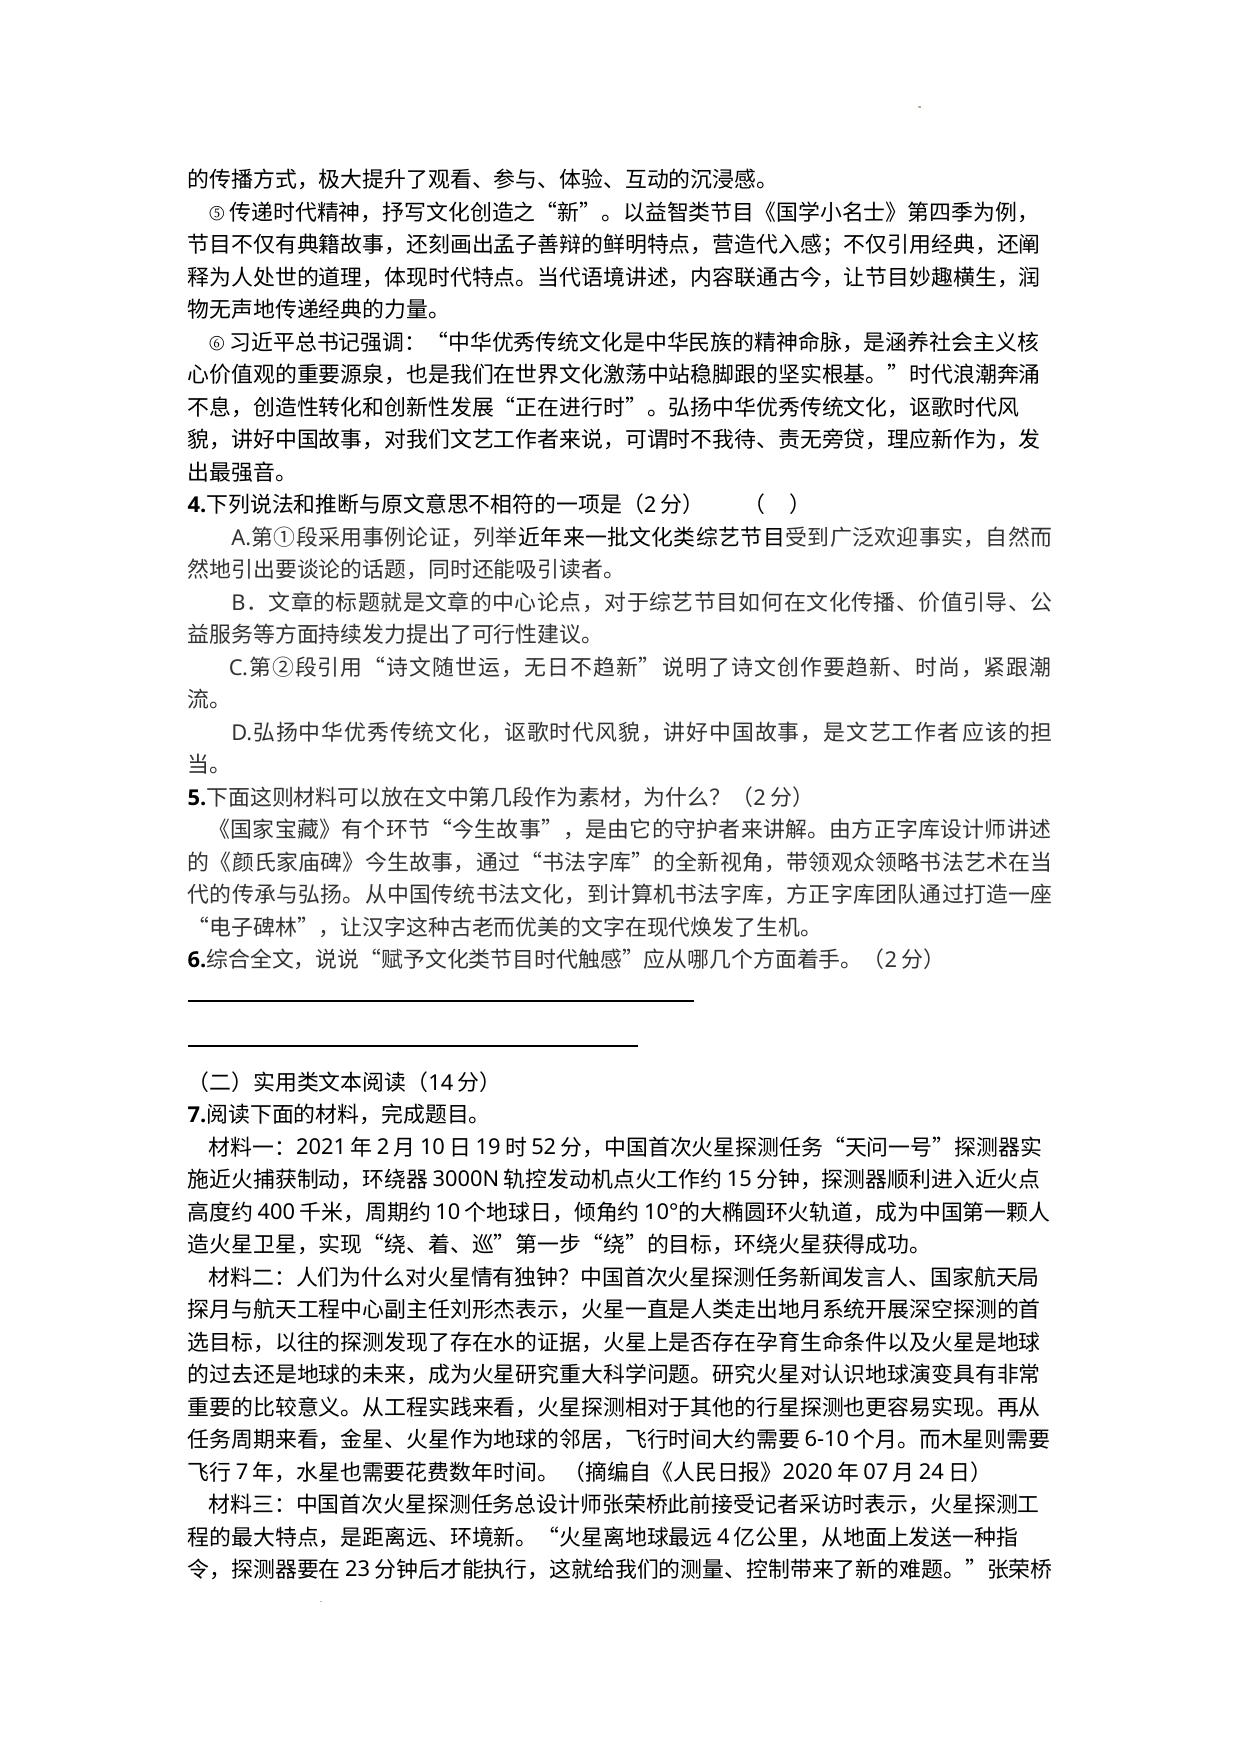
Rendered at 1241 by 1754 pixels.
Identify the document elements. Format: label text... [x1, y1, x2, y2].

text 材料一：2021年2月10日19时52分，中国首次火星探测任务“天问一号”探测器实施近火捕获制动，环绕器3000N轨控发动机点火工作约15分钟，探测器顺利进入近火点高度约400千米，周期约10个地球日，倾角约10°的大椭圆环火轨道，成为中国第一颗人造火星卫星，实现“绕、着、巡”第一步“绕”的目标，环绕火星获得成功。 [187, 1129, 1053, 1259]
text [187, 162, 1053, 194]
list （二）实用类文本阅读（14分） [187, 1064, 1053, 1097]
list 7.阅读下面的材料，完成题目。 [187, 1097, 1053, 1129]
text ⑤传递时代精神，抒写文化创造之“新”。以益智类节目《国学小名士》第四季为例，节目不仅有典籍故事，还刻画出孟子善辩的鲜明特点，营造代入感；不仅引用经典，还阐释为人处世的道理，体现时代特点。当代语境讲述，内容联通古今，让节目妙趣横生，润物无声地传递经典的力量。 [187, 194, 1053, 324]
text B．文章的标题就是文章的中心论点，对于综艺节目如何在文化传播、价值引导、公益服务等方面持续发力提出了可行性建议。 [187, 584, 1053, 649]
text D.弘扬中华优秀传统文化，讴歌时代风貌，讲好中国故事，是文艺工作者应该的担当。 [187, 714, 1053, 779]
text 4.下列说法和推断与原文意思不相符的一项是（2分） （ ） [187, 487, 1053, 519]
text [187, 1487, 1053, 1584]
text ⑥习近平总书记强调：“中华优秀传统文化是中华民族的精神命脉，是涵养社会主义核心价值观的重要源泉，也是我们在世界文化激荡中站稳脚跟的坚实根基。”时代浪潮奔涌不息，创造性转化和创新性发展“正在进行时”。弘扬中华优秀传统文化，讴歌时代风貌，讲好中国故事，对我们文艺工作者来说，可谓时不我待、责无旁贷，理应新作为，发出最强音。 [187, 324, 1053, 487]
text 材料二：人们为什么对火星情有独钟？中国首次火星探测任务新闻发言人、国家航天局探月与航天工程中心副主任刘形杰表示，火星一直是人类走出地月系统开展深空探测的首选目标，以往的探测发现了存在水的证据，火星上是否存在孕育生命条件以及火星是地球的过去还是地球的未来，成为火星研究重大科学问题。研究火星对认识地球演变具有非常重要的比较意义。从工程实践来看，火星探测相对于其他的行星探测也更容易实现。再从任务周期来看，金星、火星作为地球的邻居，飞行时间大约需要6-10个月。而木星则需要飞行7年，水星也需要花费数年时间。 （摘编自《人民日报》2020年07月24日） [187, 1259, 1053, 1487]
text 《国家宝藏》有个环节“今生故事”，是由它的守护者来讲解。由方正字库设计师讲述的《颜氏家庙碑》今生故事，通过“书法字库”的全新视角，带领观众领略书法艺术在当代的传承与弘扬。从中国传统书法文化，到计算机书法字库，方正字库团队通过打造一座“电子碑林”，让汉字这种古老而优美的文字在现代焕发了生机。 [187, 812, 1053, 942]
text A.第①段采用事例论证，列举近年来一批文化类综艺节目受到广泛欢迎事实，自然而然地引出要谈论的话题，同时还能吸引读者。 [187, 519, 1053, 584]
text C.第②段引用“诗文随世运，无日不趋新”说明了诗文创作要趋新、时尚，紧跟潮流。 [187, 649, 1053, 714]
text 5.下面这则材料可以放在文中第几段作为素材，为什么？（2分） [187, 779, 1053, 812]
list 6.综合全文，说说“赋予文化类节目时代触感”应从哪几个方面着手。（2分） [187, 942, 1053, 974]
